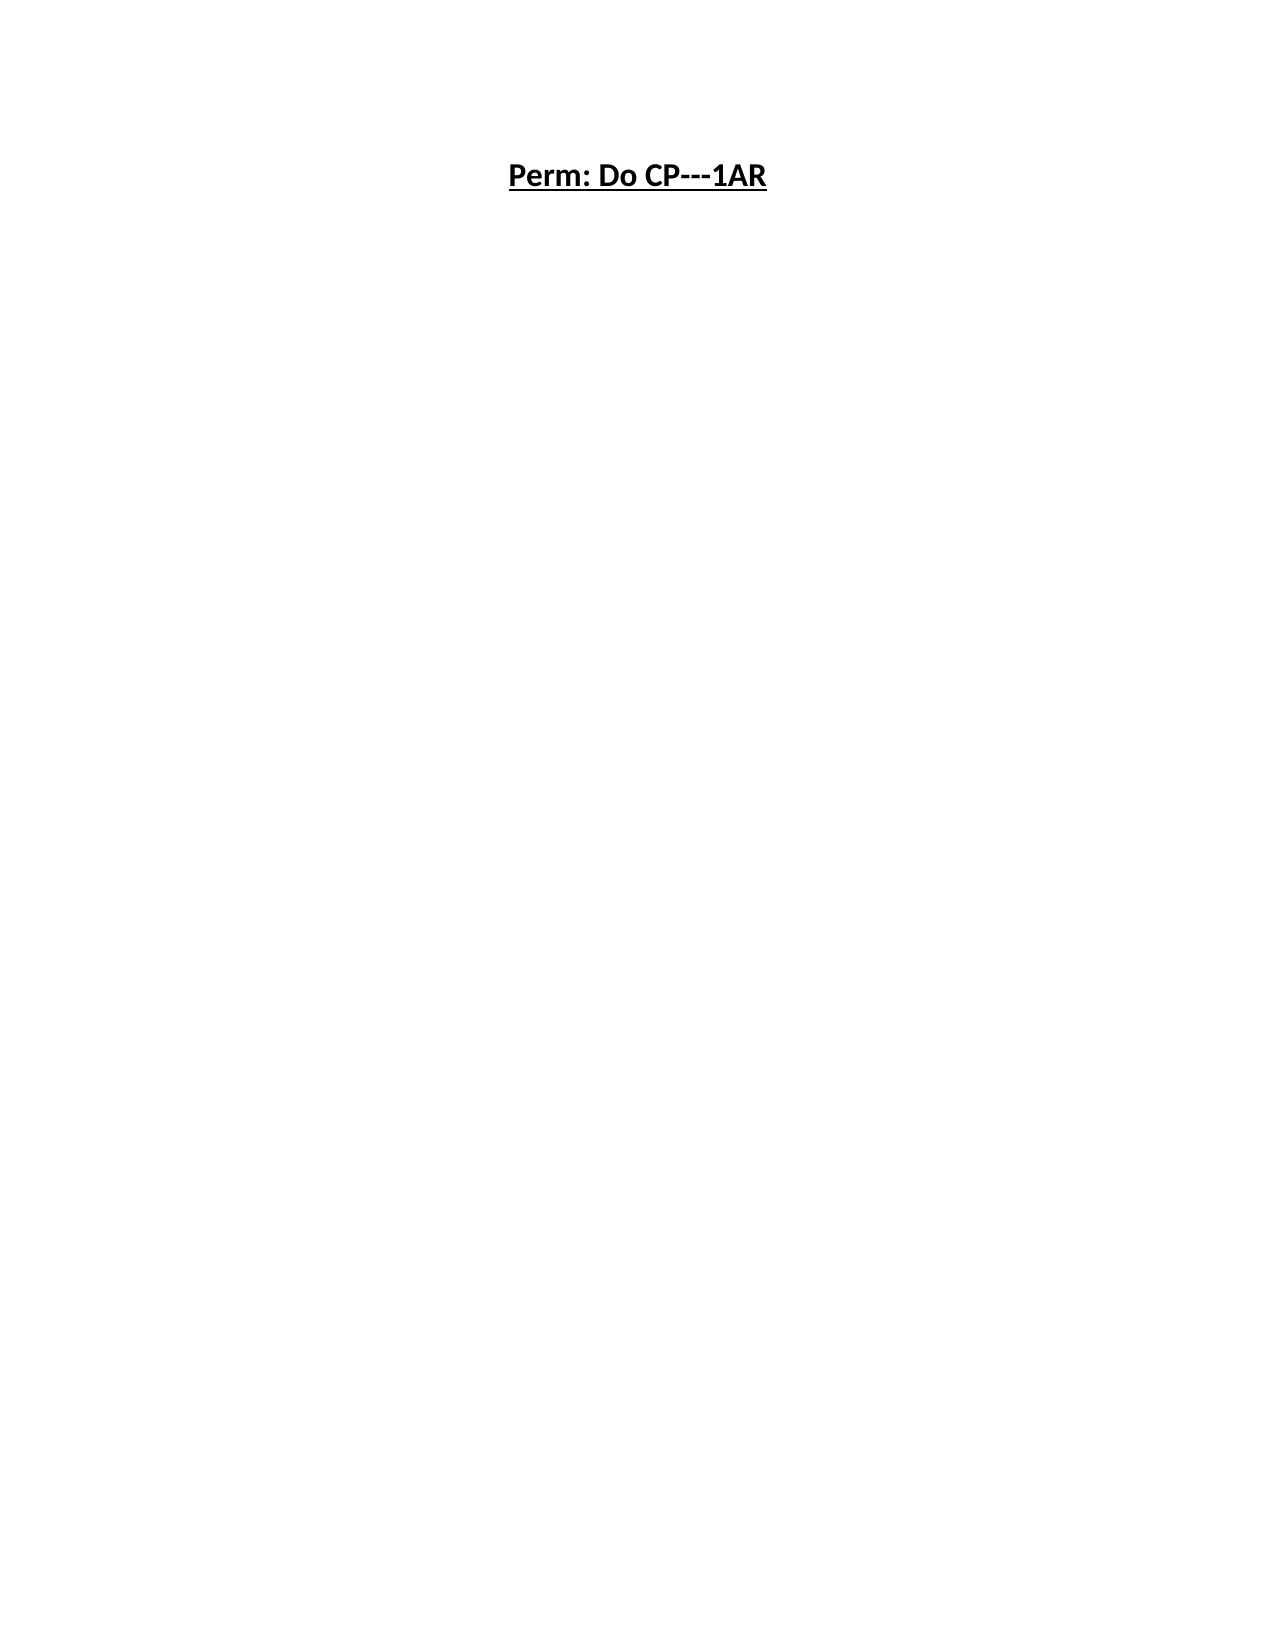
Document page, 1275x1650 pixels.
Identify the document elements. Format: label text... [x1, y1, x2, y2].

subtitle Perm: Do CP---1AR [150, 154, 1125, 195]
